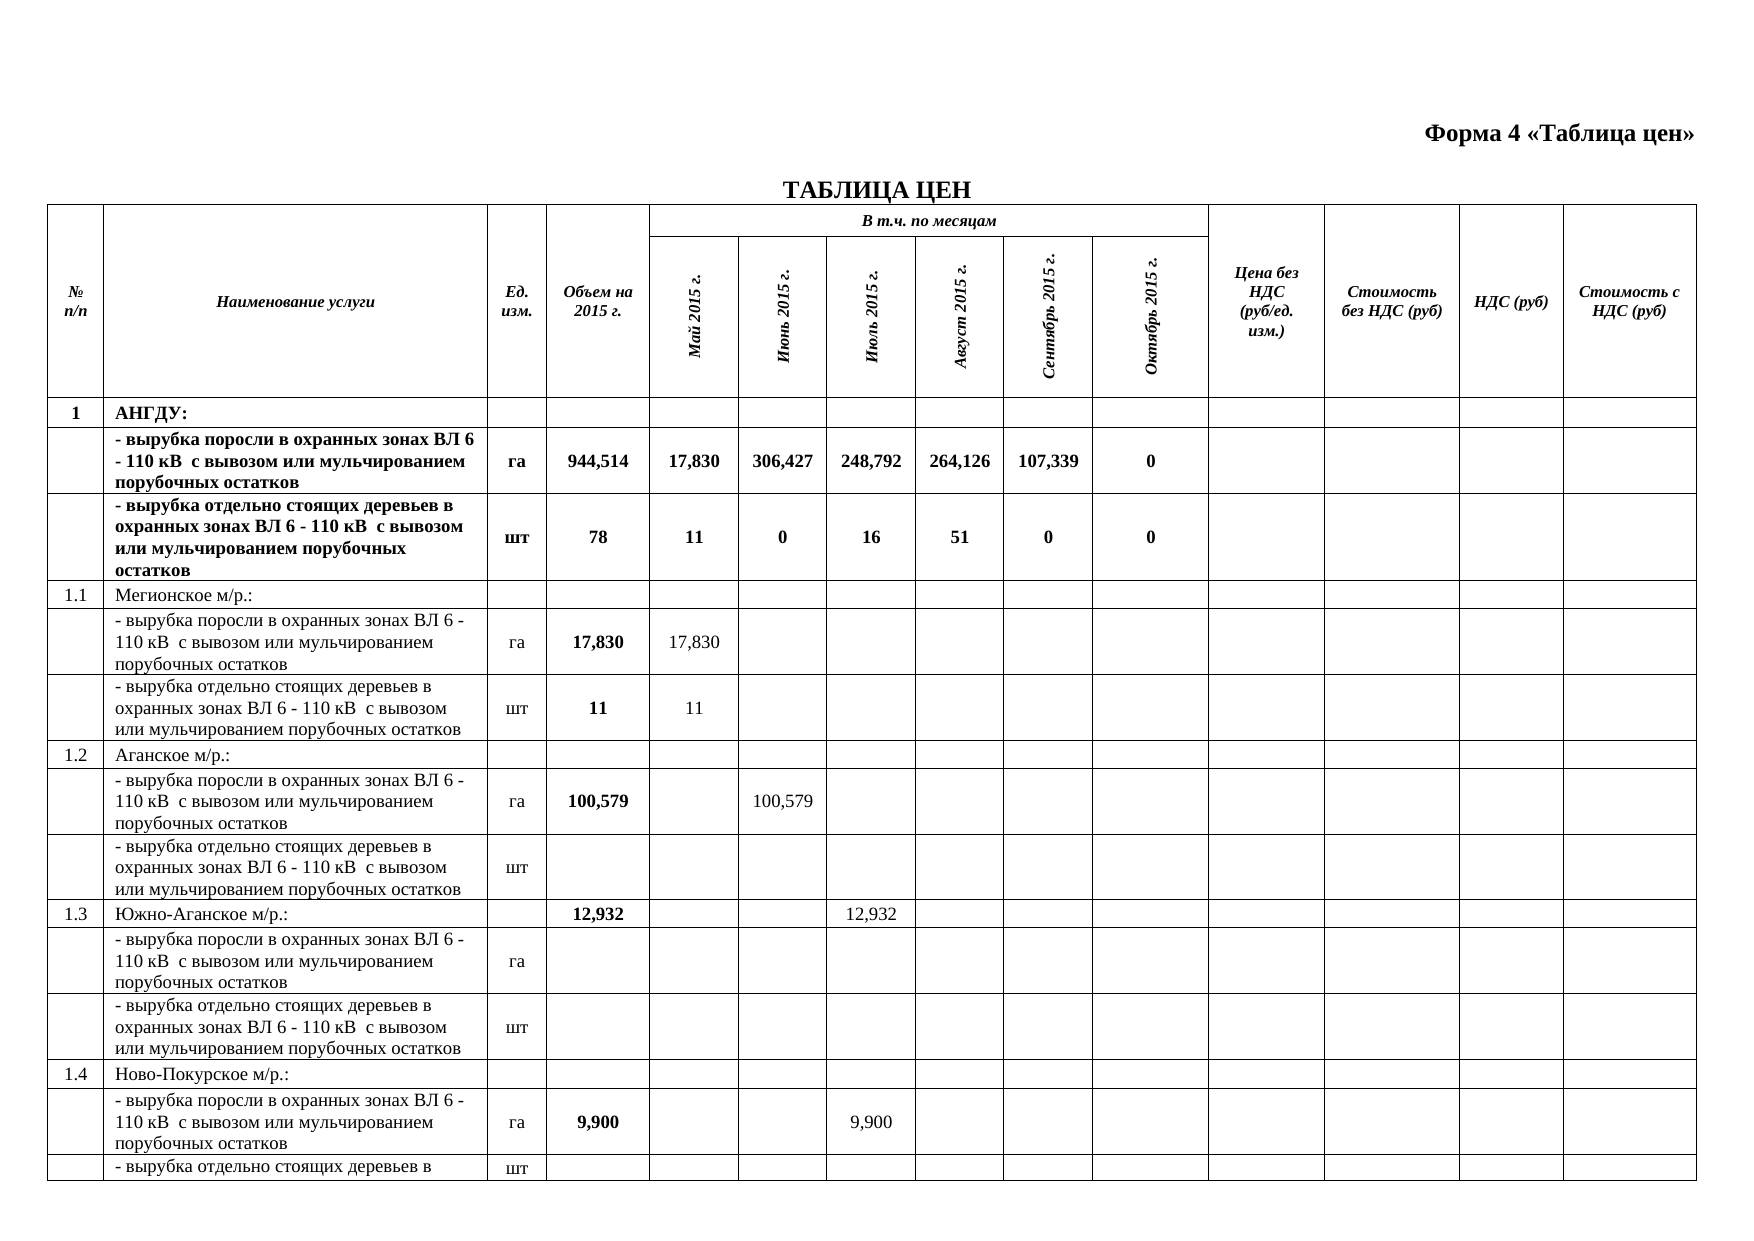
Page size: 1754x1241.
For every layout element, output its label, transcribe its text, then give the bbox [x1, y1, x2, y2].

table_cell 51 [916, 494, 1003, 580]
table_cell [488, 741, 546, 768]
table_cell [650, 1155, 738, 1180]
table_header НДС (руб) [1460, 205, 1563, 397]
table_cell 12,932 [547, 900, 649, 927]
table_cell [48, 994, 103, 1059]
table_cell [1325, 900, 1459, 927]
table_cell АНГДУ: [104, 398, 487, 427]
table_cell 9,900 [547, 1089, 649, 1154]
table_cell [1209, 1060, 1324, 1088]
table_cell 107,339 [1004, 428, 1092, 493]
table_header Стоимость с НДС (руб) [1564, 205, 1696, 397]
table_cell [1325, 741, 1459, 768]
table_cell [1564, 1155, 1696, 1180]
table_cell [739, 1155, 826, 1180]
table_cell [916, 1060, 1003, 1088]
table_cell Май 2015 г. [650, 237, 738, 397]
table_cell [1209, 1089, 1324, 1154]
table_cell 78 [547, 494, 649, 580]
table_cell [48, 609, 103, 674]
table_cell 1.4 [48, 1060, 103, 1088]
table_cell [1209, 398, 1324, 427]
table_cell 1 [48, 398, 103, 427]
table_cell 248,792 [827, 428, 915, 493]
table_cell [1004, 1060, 1092, 1088]
table_cell шт [488, 994, 546, 1059]
table_cell [1209, 1155, 1324, 1180]
table_cell шт [488, 1155, 546, 1180]
table_cell [488, 1060, 546, 1088]
table_cell [739, 398, 826, 427]
table_cell [1004, 900, 1092, 927]
table_cell [739, 581, 826, 608]
table_cell [916, 741, 1003, 768]
table_cell [827, 1155, 915, 1180]
table_cell [488, 900, 546, 927]
table_cell [1325, 928, 1459, 993]
table_cell 0 [1093, 494, 1208, 580]
table_header Объем на 2015 г. [547, 205, 649, 397]
table_cell Ново-Покурское м/р.: [104, 1060, 487, 1088]
table_cell [827, 835, 915, 899]
table_header № п/п [48, 205, 103, 397]
table_cell [547, 581, 649, 608]
table_cell - вырубка поросли в охранных зонах ВЛ 6 - 110 кВ с вывозом или мульчированием порубочных остатков [104, 428, 487, 493]
table_cell [827, 398, 915, 427]
table_cell [1325, 675, 1459, 740]
table_cell [1325, 835, 1459, 899]
table_cell [1004, 769, 1092, 833]
table_cell [1564, 769, 1696, 833]
table_cell [547, 928, 649, 993]
table_cell [1093, 1089, 1208, 1154]
table_cell [827, 741, 915, 768]
table_cell [650, 581, 738, 608]
table_cell [650, 741, 738, 768]
table_cell [1209, 900, 1324, 927]
table_cell [1093, 1060, 1208, 1088]
table_cell [1209, 741, 1324, 768]
table_cell [1325, 494, 1459, 580]
table_cell [48, 428, 103, 493]
table_cell Аганское м/р.: [104, 741, 487, 768]
table_cell [1093, 900, 1208, 927]
table_cell [827, 928, 915, 993]
table_cell [916, 675, 1003, 740]
table_cell [1093, 835, 1208, 899]
table_cell 0 [1093, 428, 1208, 493]
table_cell [48, 494, 103, 580]
table_cell [827, 769, 915, 833]
table_cell [827, 609, 915, 674]
table_cell [1460, 398, 1563, 427]
table_cell шт [488, 675, 546, 740]
table_cell 11 [650, 675, 738, 740]
table_cell 1.2 [48, 741, 103, 768]
table_cell [1093, 1155, 1208, 1180]
table_cell [1325, 398, 1459, 427]
table_cell [1564, 1060, 1696, 1088]
table_cell [916, 928, 1003, 993]
table_cell [1004, 1089, 1092, 1154]
table_cell [916, 769, 1003, 833]
table_cell [1209, 928, 1324, 993]
table_cell [739, 609, 826, 674]
table_cell [827, 675, 915, 740]
table_cell [1564, 835, 1696, 899]
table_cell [104, 994, 487, 1059]
table_cell [488, 398, 546, 427]
table_cell - вырубка поросли в охранных зонах ВЛ 6 - 110 кВ с вывозом или мульчированием порубочных остатков [104, 928, 487, 993]
table_cell [1004, 581, 1092, 608]
table_cell [1325, 1155, 1459, 1180]
table_cell га [488, 928, 546, 993]
table_cell [739, 1089, 826, 1154]
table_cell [104, 1155, 487, 1180]
table_cell [739, 994, 826, 1059]
text ТАБЛИЦА ЦЕН [59, 176, 1695, 204]
table_cell [1564, 494, 1696, 580]
table_cell [547, 835, 649, 899]
table_cell Мегионское м/р.: [104, 581, 487, 608]
table_cell [547, 1060, 649, 1088]
table_cell [48, 1155, 103, 1180]
table_cell [739, 741, 826, 768]
table_cell [1460, 1089, 1563, 1154]
table_cell 16 [827, 494, 915, 580]
table_cell [739, 928, 826, 993]
table_cell [650, 994, 738, 1059]
table_cell [916, 609, 1003, 674]
table_cell - вырубка поросли в охранных зонах ВЛ 6 - 110 кВ с вывозом или мульчированием порубочных остатков [104, 769, 487, 833]
table_cell 0 [1004, 494, 1092, 580]
table_cell 11 [547, 675, 649, 740]
table_cell [1460, 741, 1563, 768]
table_cell - вырубка отдельно стоящих деревьев в охранных зонах ВЛ 6 - 110 кВ с вывозом или мульчированием порубочных остатков [104, 494, 487, 580]
table_cell [1209, 581, 1324, 608]
table_cell [48, 928, 103, 993]
table_cell [1460, 994, 1563, 1059]
table_cell [1004, 928, 1092, 993]
table_cell Южно-Аганское м/р.: [104, 900, 487, 927]
table_cell [1209, 675, 1324, 740]
table_cell [650, 928, 738, 993]
table_cell [650, 1060, 738, 1088]
table_cell га [488, 609, 546, 674]
table_cell [1093, 398, 1208, 427]
table_cell [1325, 1060, 1459, 1088]
table_cell [1325, 1089, 1459, 1154]
table_header Ед. изм. [488, 205, 546, 397]
table_cell [650, 398, 738, 427]
table_cell [1209, 428, 1324, 493]
table_cell [1564, 581, 1696, 608]
table_cell Октябрь 2015 г. [1093, 237, 1208, 397]
table_cell 0 [739, 494, 826, 580]
table_cell [1460, 428, 1563, 493]
table_cell [916, 994, 1003, 1059]
table_cell [1460, 581, 1563, 608]
table_cell [1325, 769, 1459, 833]
table_cell [1209, 769, 1324, 833]
table_cell [1564, 928, 1696, 993]
table_cell [1564, 1089, 1696, 1154]
table_cell 17,830 [650, 609, 738, 674]
table_cell [1004, 398, 1092, 427]
table_cell [1093, 675, 1208, 740]
table_cell - вырубка поросли в охранных зонах ВЛ 6 - 110 кВ с вывозом или мульчированием порубочных остатков [104, 609, 487, 674]
table_header Цена без НДС (руб/ед. изм.) [1209, 205, 1324, 397]
table_cell [1325, 609, 1459, 674]
table_cell га [488, 428, 546, 493]
text Форма 4 «Таблица цен» [59, 118, 1695, 147]
table_cell [1460, 835, 1563, 899]
table_cell [1004, 1155, 1092, 1180]
table_cell [1209, 494, 1324, 580]
table_cell [739, 900, 826, 927]
table_cell [1564, 609, 1696, 674]
table_cell - вырубка отдельно стоящих деревьев в охранных зонах ВЛ 6 - 110 кВ с вывозом или мульчированием порубочных остатков [104, 675, 487, 740]
table_cell [1460, 928, 1563, 993]
table_cell [1004, 675, 1092, 740]
table_cell 12,932 [827, 900, 915, 927]
table_cell [1564, 428, 1696, 493]
table_cell [1564, 741, 1696, 768]
table_cell 306,427 [739, 428, 826, 493]
table_cell [547, 398, 649, 427]
table_cell шт [488, 835, 546, 899]
table_cell [916, 398, 1003, 427]
table_cell [1460, 1155, 1563, 1180]
table_cell га [488, 769, 546, 833]
table_cell [547, 994, 649, 1059]
table_cell [547, 1155, 649, 1180]
table_cell [1093, 609, 1208, 674]
table_cell [1564, 675, 1696, 740]
table_cell [1460, 1060, 1563, 1088]
table_cell [48, 835, 103, 899]
table_cell 100,579 [739, 769, 826, 833]
table_cell 1.3 [48, 900, 103, 927]
table_header Стоимость без НДС (руб) [1325, 205, 1459, 397]
table_cell [916, 900, 1003, 927]
table_cell 9,900 [827, 1089, 915, 1154]
table_cell [1460, 494, 1563, 580]
table_header В т.ч. по месяцам [650, 205, 1208, 236]
table_cell [1564, 900, 1696, 927]
table_cell [1004, 994, 1092, 1059]
table_cell [1093, 769, 1208, 833]
table_cell [1093, 581, 1208, 608]
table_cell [104, 1089, 487, 1154]
table_cell [1325, 428, 1459, 493]
table_cell [1209, 609, 1324, 674]
table_cell [1004, 609, 1092, 674]
table_cell [1325, 581, 1459, 608]
table_cell 17,830 [650, 428, 738, 493]
table_cell 1.1 [48, 581, 103, 608]
table_cell [1460, 609, 1563, 674]
table_cell 11 [650, 494, 738, 580]
table_cell [916, 835, 1003, 899]
table_cell Июль 2015 г. [827, 237, 915, 397]
table_cell Август 2015 г. [916, 237, 1003, 397]
table_cell - вырубка отдельно стоящих деревьев в охранных зонах ВЛ 6 - 110 кВ с вывозом или мульчированием порубочных остатков [104, 835, 487, 899]
table_cell [1460, 675, 1563, 740]
table_cell [1093, 741, 1208, 768]
table_cell шт [488, 494, 546, 580]
table_cell [739, 675, 826, 740]
table_cell [827, 994, 915, 1059]
table_cell [1093, 994, 1208, 1059]
table_cell [48, 769, 103, 833]
table_cell 264,126 [916, 428, 1003, 493]
table_cell га [488, 1089, 546, 1154]
table_cell [650, 900, 738, 927]
table_cell [827, 1060, 915, 1088]
table_cell [1093, 928, 1208, 993]
table_cell [827, 581, 915, 608]
table_cell [916, 581, 1003, 608]
table_cell [547, 741, 649, 768]
table_cell [1564, 398, 1696, 427]
table_cell Июнь 2015 г. [739, 237, 826, 397]
table_cell [739, 835, 826, 899]
table_cell 17,830 [547, 609, 649, 674]
table_cell [650, 769, 738, 833]
table_cell 944,514 [547, 428, 649, 493]
table_header Наименование услуги [104, 205, 487, 397]
table_cell [1564, 994, 1696, 1059]
table_cell [48, 1089, 103, 1154]
table_cell [1460, 900, 1563, 927]
table_cell [739, 1060, 826, 1088]
table_cell [1209, 835, 1324, 899]
table_cell [488, 581, 546, 608]
table_cell Сентябрь 2015 г. [1004, 237, 1092, 397]
table_cell [1209, 994, 1324, 1059]
table_cell [916, 1089, 1003, 1154]
table_cell [650, 1089, 738, 1154]
table_cell [916, 1155, 1003, 1180]
table_cell 100,579 [547, 769, 649, 833]
table_cell [1004, 835, 1092, 899]
table_cell [650, 835, 738, 899]
table_cell [1325, 994, 1459, 1059]
table_cell [1004, 741, 1092, 768]
table_cell [48, 675, 103, 740]
table_cell [1460, 769, 1563, 833]
